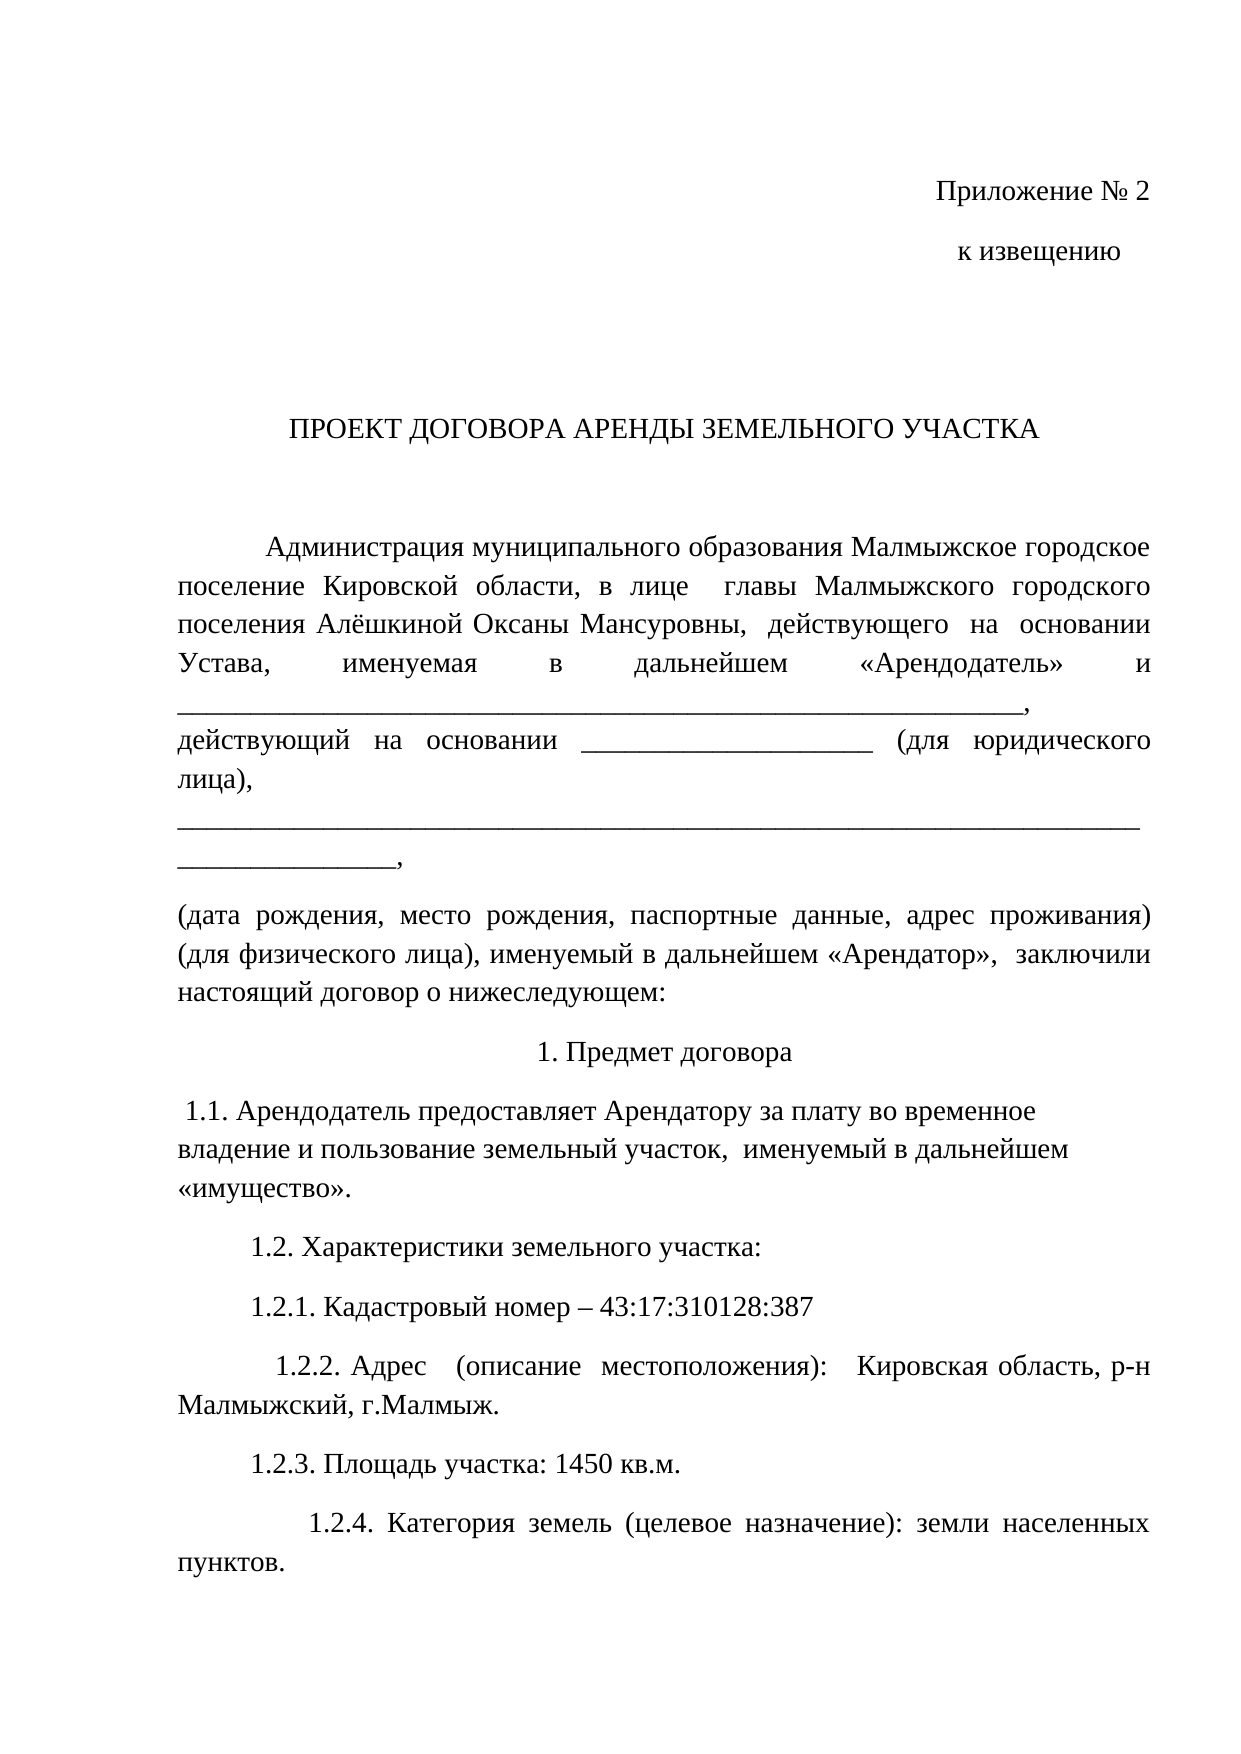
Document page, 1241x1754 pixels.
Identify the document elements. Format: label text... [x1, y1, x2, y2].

text ПРОЕКТ ДОГОВОРА АРЕНДЫ ЗЕМЕЛЬНОГО УЧАСТКА [177, 411, 1152, 444]
text 1.2. Характеристики земельного участка: [177, 1229, 1152, 1263]
text Администрация муниципального образования Малмыжское городское поселение Кировской области, в лице главы Малмыжского городского поселения Алёшкиной Оксаны Мансуровны, действующего на основании Устава, именуемая в дальнейшем «Арендодатель» и __________________________________________________________, действующий на основании ____________________ (для юридического лица), _________________________________________________________________________________, [177, 529, 1152, 871]
text 1.2.4. Категория земель (целевое назначение): земли населенных пунктов. [177, 1506, 1152, 1578]
text 1.2.2. Адрес (описание местоположения): Кировская область, р-н Малмыжский, г.Малмыж. [177, 1348, 1152, 1420]
text 1. Предмет договора [177, 1034, 1152, 1067]
text 1.1. Арендодатель предоставляет Арендатору за плату во временное владение и пользование земельный участок, именуемый в дальнейшем «имущество». [177, 1093, 1152, 1204]
text 1.2.1. Кадастровый номер – 43:17:310128:387 [177, 1289, 1152, 1322]
text 1.2.3. Площадь участка: 1450 кв.м. [177, 1446, 1152, 1480]
text Приложение № 2 [177, 173, 1152, 207]
text (дата рождения, место рождения, паспортные данные, адрес проживания) (для физического лица), именуемый в дальнейшем «Арендатор», заключили настоящий договор о нижеследующем: [177, 897, 1152, 1008]
text к извещению [177, 233, 1152, 266]
